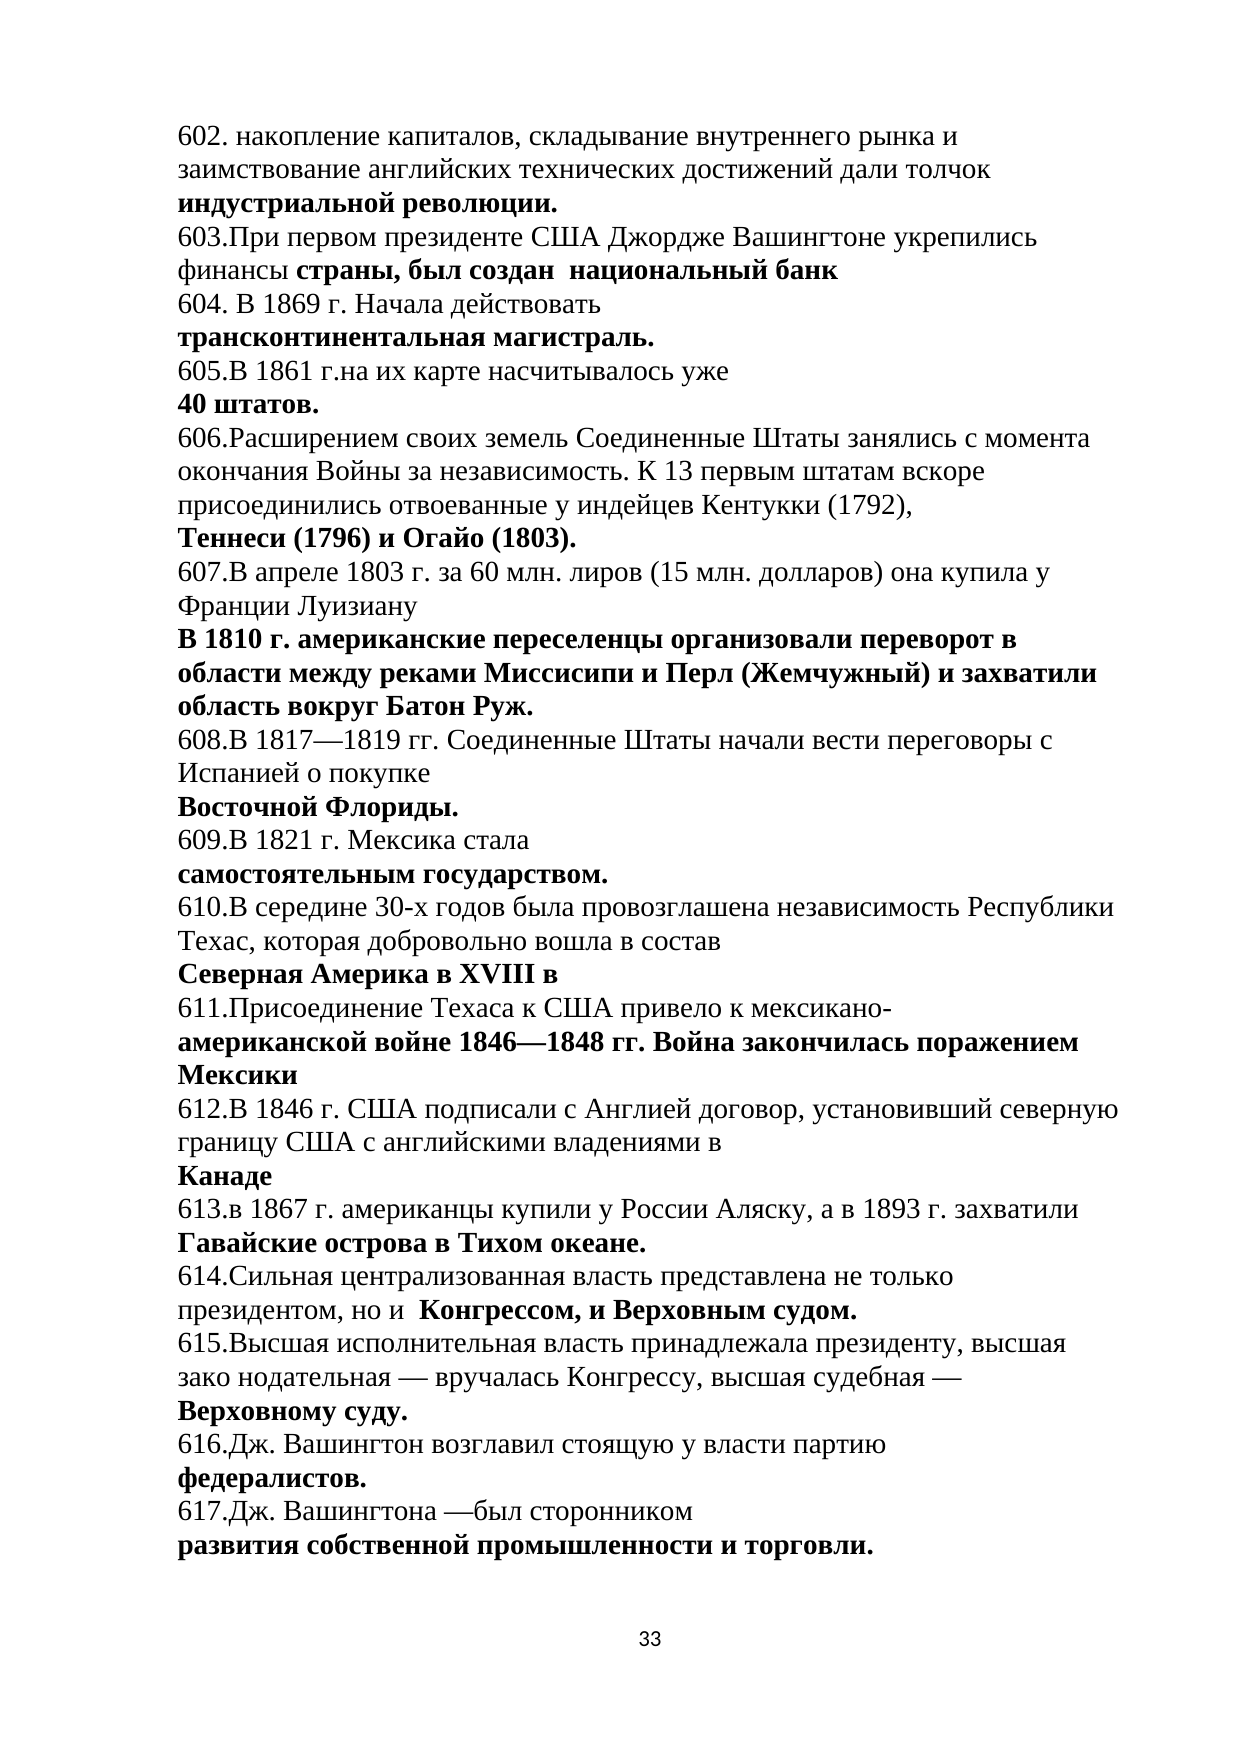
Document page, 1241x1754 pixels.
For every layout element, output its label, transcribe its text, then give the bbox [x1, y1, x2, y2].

text Восточной Флориды. [177, 789, 1122, 822]
text 40 штатов. [177, 386, 1122, 420]
text развития собственной промышленности и торговли. [177, 1527, 1122, 1560]
text Гавайские острова в Тихом океане. [177, 1225, 1122, 1258]
text индустриальной революции. [177, 185, 1122, 219]
text 602. накопление капиталов, складывание внутреннего рынка и заимствование английских технических достижений дали толчок [177, 118, 1122, 185]
text В . американские переселенцы организовали переворот в области между реками Миссисипи и Перл (Жемчужный) и захватили область вокруг Батон Руж. [177, 621, 1122, 722]
text американской войне 1846—1848 гг. Война закончилась поражением [177, 1024, 1122, 1057]
text 607.В апреле . за 60 млн. лиров (15 млн. долларов) она купила у Франции Луизиану [177, 554, 1122, 621]
text федералистов. [177, 1460, 1122, 1493]
text Канаде [177, 1158, 1122, 1191]
text трансконтинентальная магистраль. [177, 319, 1122, 353]
text Мексики [177, 1057, 1122, 1091]
text 612.В . США подписали с Англией договор, установивший северную границу США с английскими владениями в [177, 1091, 1122, 1158]
text самостоятельным государством. [177, 856, 1122, 889]
text Теннеси (1796) и Огайо (1803). [177, 521, 1122, 554]
text 614.Сильная централизованная власть представлена не только президентом, но и Конгрессом, и Верховным судом. [177, 1258, 1122, 1326]
text 616.Дж. Вашингтон возглавил стоящую у власти партию [177, 1426, 1122, 1460]
text 611.Присоединение Техаса к США привело к мексикано- [177, 990, 1122, 1024]
text 606.Расширением своих земель Соединенные Штаты занялись с момента окончания Войны за независимость. К 13 первым штатам вскоре присоединились отвоеванные у индейцев Кентукки (1792), [177, 420, 1122, 521]
text 615.Высшая исполнительная власть принадлежала президенту, высшая зако нодательная — вручалась Конгрессу, высшая судебная — [177, 1326, 1122, 1393]
text 610.В середине 30-х годов была провозглашена независимость Республики Техас, которая добровольно вошла в состав [177, 889, 1122, 957]
text 617.Дж. Вашингтона —был сторонником [177, 1493, 1122, 1527]
text 604. В . Начала действовать [177, 286, 1122, 319]
text 613.в . американцы купили у России Аляску, а в . захватили [177, 1191, 1122, 1225]
text Cеверная Америка в XVIII в [177, 957, 1122, 990]
text 609.В . Мексика стала [177, 822, 1122, 856]
text 605.В .на их карте насчитывалось уже [177, 353, 1122, 386]
text Верховному суду. [177, 1393, 1122, 1426]
text 603.При первом президенте США Джордже Вашингтоне укрепились финансы страны, был создан национальный банк [177, 219, 1122, 286]
text 608.В 1817—1819 гг. Соединенные Штаты начали вести переговоры с Испанией о покупке [177, 722, 1122, 789]
